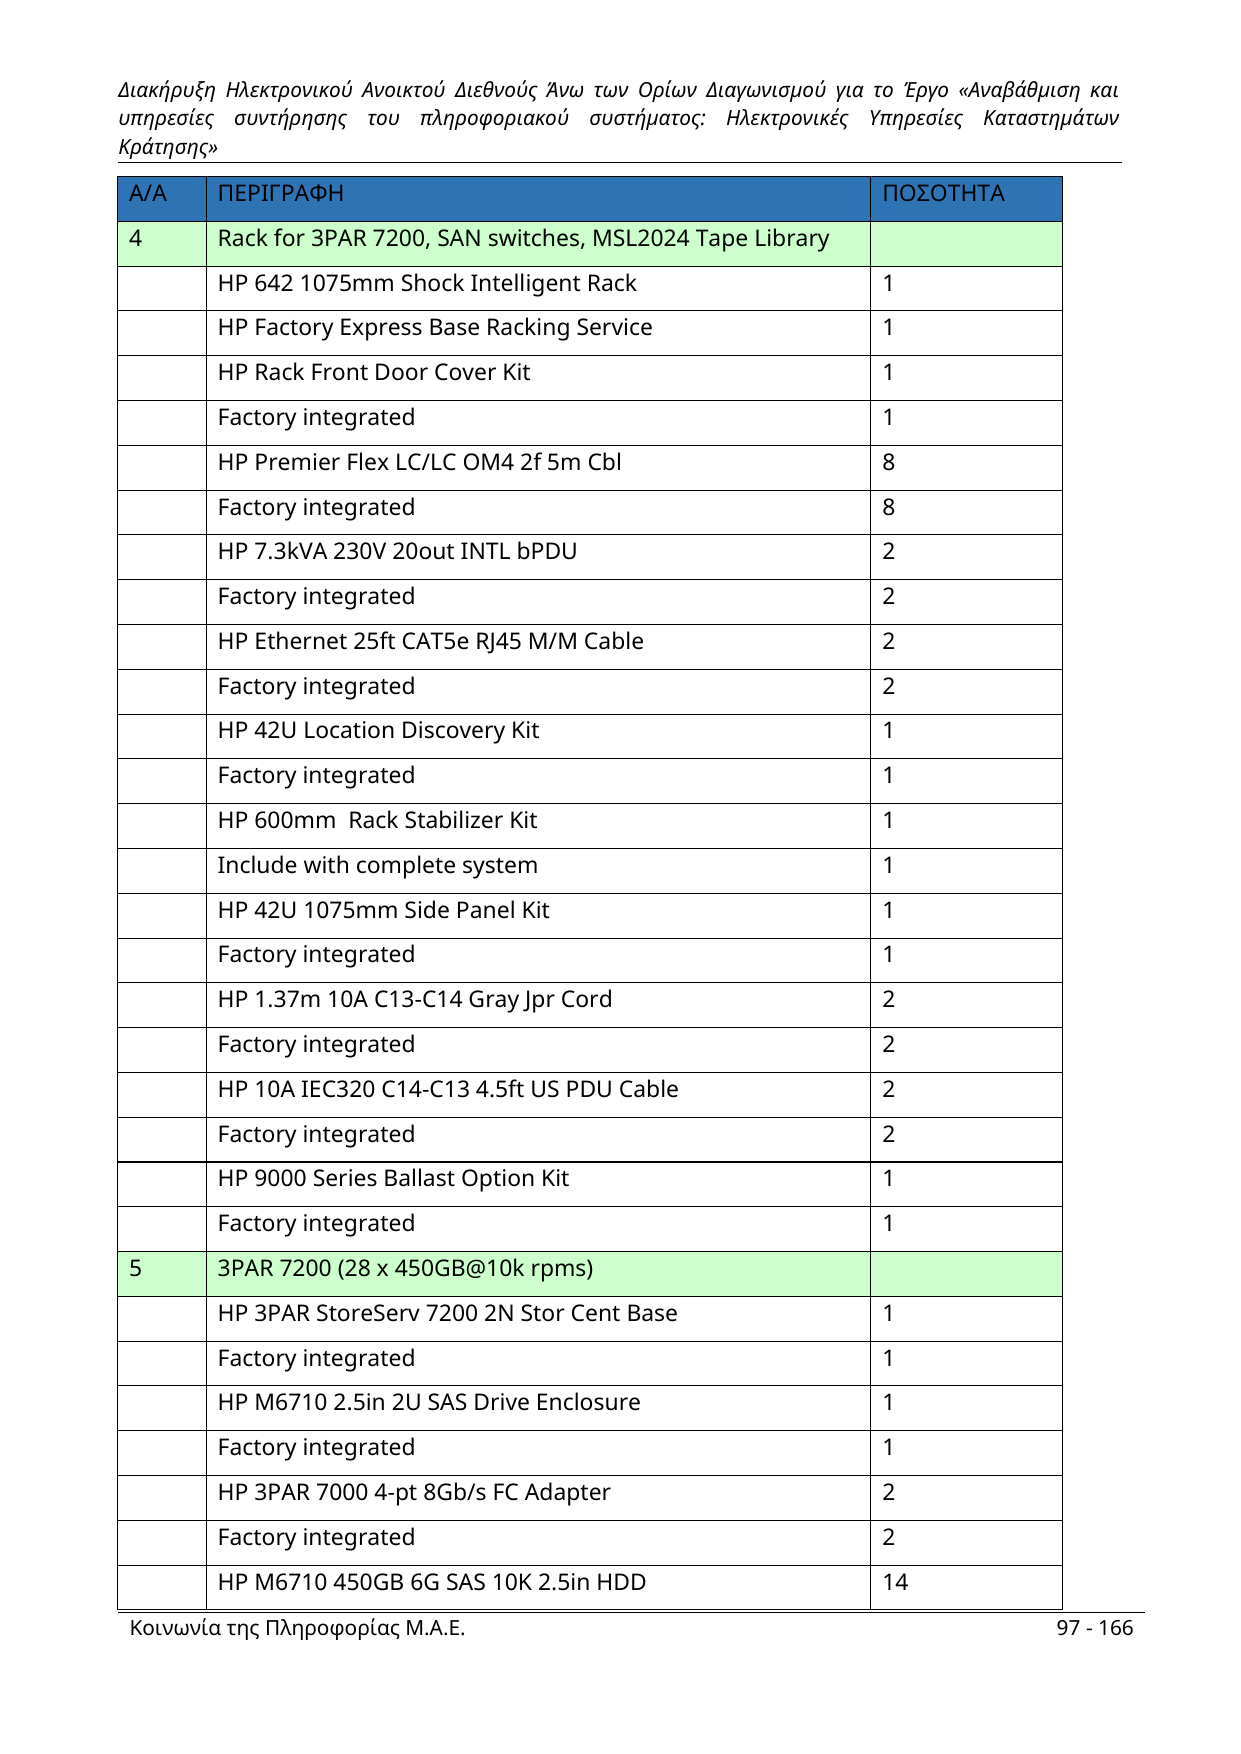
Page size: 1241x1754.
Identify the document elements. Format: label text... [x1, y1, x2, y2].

table_cell Factory integrated [207, 1028, 870, 1072]
table_cell 4 [118, 222, 206, 266]
table_cell 2 [871, 1073, 1062, 1117]
table_header ΠΕΡΙΓΡΑΦΗ [207, 177, 870, 221]
table_cell Factory integrated [207, 1118, 870, 1161]
table_cell [118, 1297, 206, 1341]
table_cell 1 [871, 1342, 1062, 1385]
table_cell 1 [871, 759, 1062, 803]
table_cell [118, 759, 206, 803]
table_cell HP 600mm Rack Stabilizer Kit [207, 804, 870, 848]
table_cell [118, 1207, 206, 1251]
table_cell [118, 401, 206, 445]
table_cell 2 [871, 983, 1062, 1027]
table_cell 2 [871, 1476, 1062, 1520]
table_cell [118, 894, 206, 937]
table_cell HP Factory Express Base Racking Service [207, 311, 870, 355]
table_cell 8 [871, 491, 1062, 534]
table_cell [118, 356, 206, 400]
table_cell [871, 222, 1062, 266]
table_cell 1 [871, 1207, 1062, 1251]
table_cell [118, 1566, 206, 1609]
table_cell HP 42U Location Discovery Kit [207, 715, 870, 758]
table_cell [118, 715, 206, 758]
table_cell Factory integrated [207, 580, 870, 624]
table_cell 1 [871, 1386, 1062, 1430]
table_cell Factory integrated [207, 401, 870, 445]
table_cell Include with complete system [207, 849, 870, 893]
table_cell HP 7.3kVA 230V 20out INTL bPDU [207, 535, 870, 579]
table_cell 2 [871, 625, 1062, 669]
table_cell 2 [871, 1118, 1062, 1161]
table_cell [118, 1386, 206, 1430]
table_cell 1 [871, 356, 1062, 400]
table_cell HP M6710 2.5in 2U SAS Drive Enclosure [207, 1386, 870, 1430]
table_header ΠΟΣΟΤΗΤΑ [871, 177, 1062, 221]
table_cell HP Premier Flex LC/LC OM4 2f 5m Cbl [207, 446, 870, 489]
table_cell Factory integrated [207, 939, 870, 982]
table_cell 2 [871, 535, 1062, 579]
table_cell HP 42U 1075mm Side Panel Kit [207, 894, 870, 937]
table_cell [118, 1342, 206, 1385]
table_cell HP Ethernet 25ft CAT5e RJ45 M/M Cable [207, 625, 870, 669]
table_cell [118, 446, 206, 489]
table_cell 1 [871, 1163, 1062, 1206]
table_cell 1 [871, 311, 1062, 355]
table_cell 1 [871, 849, 1062, 893]
table_cell 14 [871, 1566, 1062, 1609]
table_cell [118, 1118, 206, 1161]
table_cell 1 [871, 1297, 1062, 1341]
table_cell 1 [871, 894, 1062, 937]
table_cell [871, 1252, 1062, 1296]
table_cell HP Rack Front Door Cover Kit [207, 356, 870, 400]
table_cell HP 3PAR StoreServ 7200 2N Stor Cent Base [207, 1297, 870, 1341]
table_cell [118, 1073, 206, 1117]
table_cell 2 [871, 580, 1062, 624]
table_cell [118, 535, 206, 579]
table_cell [118, 1521, 206, 1564]
table_cell HP 3PAR 7000 4-pt 8Gb/s FC Adapter [207, 1476, 870, 1520]
table_cell Factory integrated [207, 491, 870, 534]
table_cell [118, 804, 206, 848]
table_cell [118, 849, 206, 893]
table_cell Factory integrated [207, 1207, 870, 1251]
table_cell 1 [871, 267, 1062, 310]
table_cell [118, 580, 206, 624]
table_cell [118, 311, 206, 355]
table_cell [118, 670, 206, 713]
table_cell 2 [871, 670, 1062, 713]
table_cell [118, 267, 206, 310]
table_cell [118, 939, 206, 982]
table_cell [118, 1476, 206, 1520]
table_cell Factory integrated [207, 670, 870, 713]
table_cell Factory integrated [207, 1342, 870, 1385]
table_cell 2 [871, 1521, 1062, 1564]
table_cell [118, 491, 206, 534]
table_cell Rack for 3PAR 7200, SAN switches, MSL2024 Tape Library [207, 222, 870, 266]
table_cell HP 9000 Series Ballast Option Kit [207, 1163, 870, 1206]
table_cell 1 [871, 715, 1062, 758]
table_cell 1 [871, 1431, 1062, 1475]
table_header A/A [118, 177, 206, 221]
table_cell HP 10A IEC320 C14-C13 4.5ft US PDU Cable [207, 1073, 870, 1117]
table_cell 2 [871, 1028, 1062, 1072]
table_cell Factory integrated [207, 759, 870, 803]
table_cell 3PAR 7200 (28 x 450GB@10k rpms) [207, 1252, 870, 1296]
table_cell 5 [118, 1252, 206, 1296]
table_cell [118, 1163, 206, 1206]
table_cell [118, 625, 206, 669]
table_cell Factory integrated [207, 1521, 870, 1564]
table_cell [118, 983, 206, 1027]
table_cell Factory integrated [207, 1431, 870, 1475]
table_cell HP 642 1075mm Shock Intelligent Rack [207, 267, 870, 310]
table_cell [118, 1028, 206, 1072]
table_cell [118, 1431, 206, 1475]
table_cell HP M6710 450GB 6G SAS 10K 2.5in HDD [207, 1566, 870, 1609]
table_cell 1 [871, 401, 1062, 445]
table_cell HP 1.37m 10A C13-C14 Gray Jpr Cord [207, 983, 870, 1027]
table_cell 1 [871, 804, 1062, 848]
table_cell 8 [871, 446, 1062, 489]
table_cell 1 [871, 939, 1062, 982]
